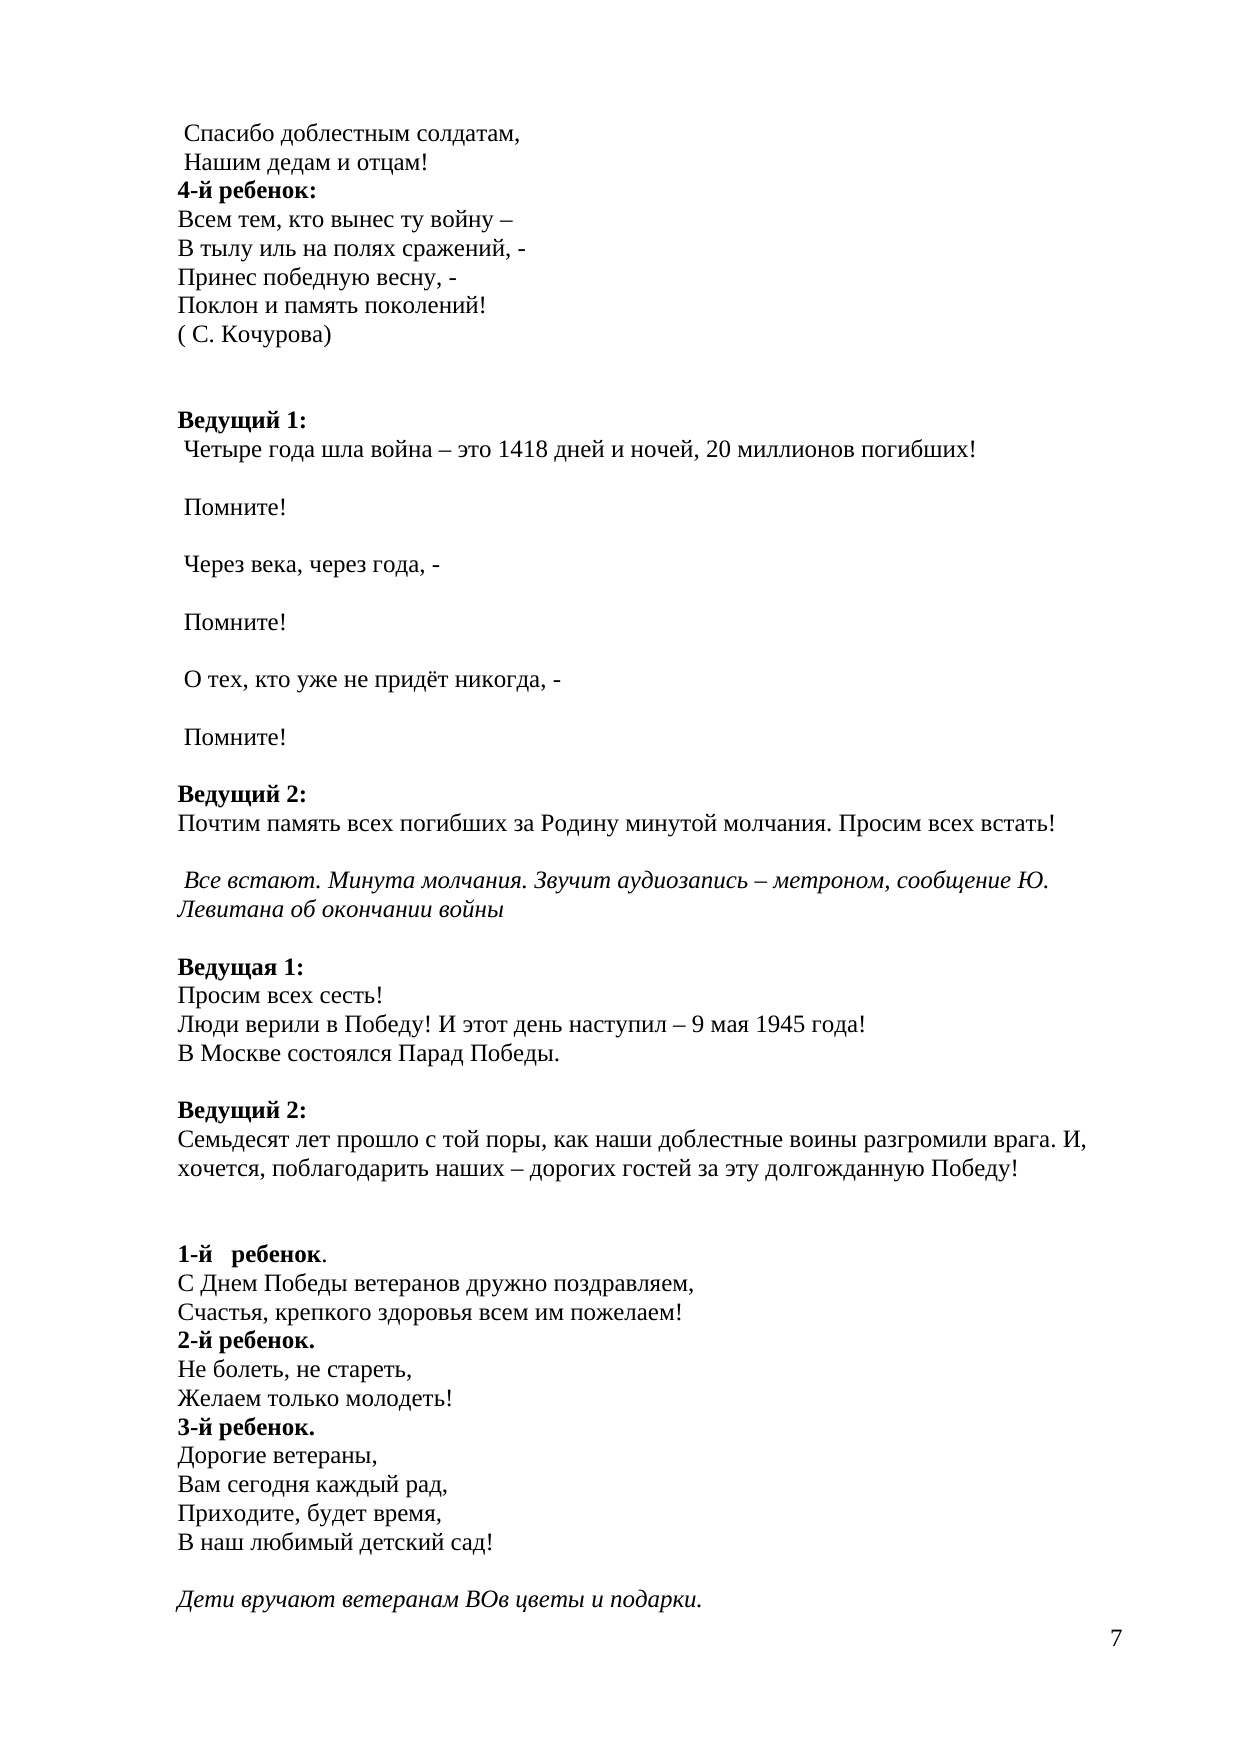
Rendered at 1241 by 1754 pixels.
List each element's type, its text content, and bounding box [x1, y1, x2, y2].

text Просим всех сесть! [177, 981, 1122, 1009]
text С Днем Победы ветеранов дружно поздравляем, [177, 1268, 1122, 1297]
text В наш любимый детский сад! [177, 1527, 1122, 1556]
text Ведущий 2: [177, 1096, 1122, 1124]
text Семьдесят лет прошло с той поры, как наши доблестные воины разгромили врага. И, хочется, поблагодарить наших – дорогих гостей за эту долгожданную Победу! [177, 1124, 1122, 1182]
text Люди верили в Победу! И этот день наступил – 9 мая 1945 года! [177, 1009, 1122, 1038]
text Четыре года шла война – это 1418 дней и ночей, 20 миллионов погибших! [177, 434, 1122, 463]
text ( С. Кочурова) [177, 319, 1122, 348]
text Помните! [177, 492, 1122, 521]
text Всем тем, кто вынес ту войну – [177, 204, 1122, 233]
text Ведущий 2: [177, 779, 1122, 808]
text Не болеть, не стареть, [177, 1354, 1122, 1383]
text 2-й ребенок. [177, 1326, 1122, 1354]
text В Москве состоялся Парад Победы. [177, 1038, 1122, 1067]
text Поклон и память поколений! [177, 291, 1122, 319]
text Помните! [177, 722, 1122, 751]
text 4-й ребенок: [177, 176, 1122, 204]
text В тылу иль на полях сражений, - [177, 233, 1122, 262]
text 3-й ребенок. [177, 1412, 1122, 1441]
text О тех, кто уже не придёт никогда, - [177, 664, 1122, 693]
text Спасибо доблестным солдатам, [177, 118, 1122, 147]
text Ведущая 1: [177, 952, 1122, 981]
text Желаем только молодеть! [177, 1383, 1122, 1412]
text Дорогие ветераны, [177, 1441, 1122, 1469]
text Помните! [177, 607, 1122, 636]
text Ведущий 1: [177, 406, 1122, 434]
text Принес победную весну, - [177, 262, 1122, 291]
text 1-й ребенок. [177, 1239, 1122, 1268]
text Почтим память всех погибших за Родину минутой молчания. Просим всех встать! [177, 808, 1122, 837]
text Дети вручают ветеранам ВОв цветы и подарки. [177, 1584, 1122, 1613]
text Счастья, крепкого здоровья всем им пожелаем! [177, 1297, 1122, 1326]
text Нашим дедам и отцам! [177, 147, 1122, 176]
text Все встают. Минута молчания. Звучит аудиозапись – метроном, сообщение Ю. Левитана об окончании войны [177, 866, 1122, 923]
text Через века, через года, - [177, 549, 1122, 578]
text Вам сегодня каждый рад, [177, 1469, 1122, 1498]
text Приходите, будет время, [177, 1498, 1122, 1527]
